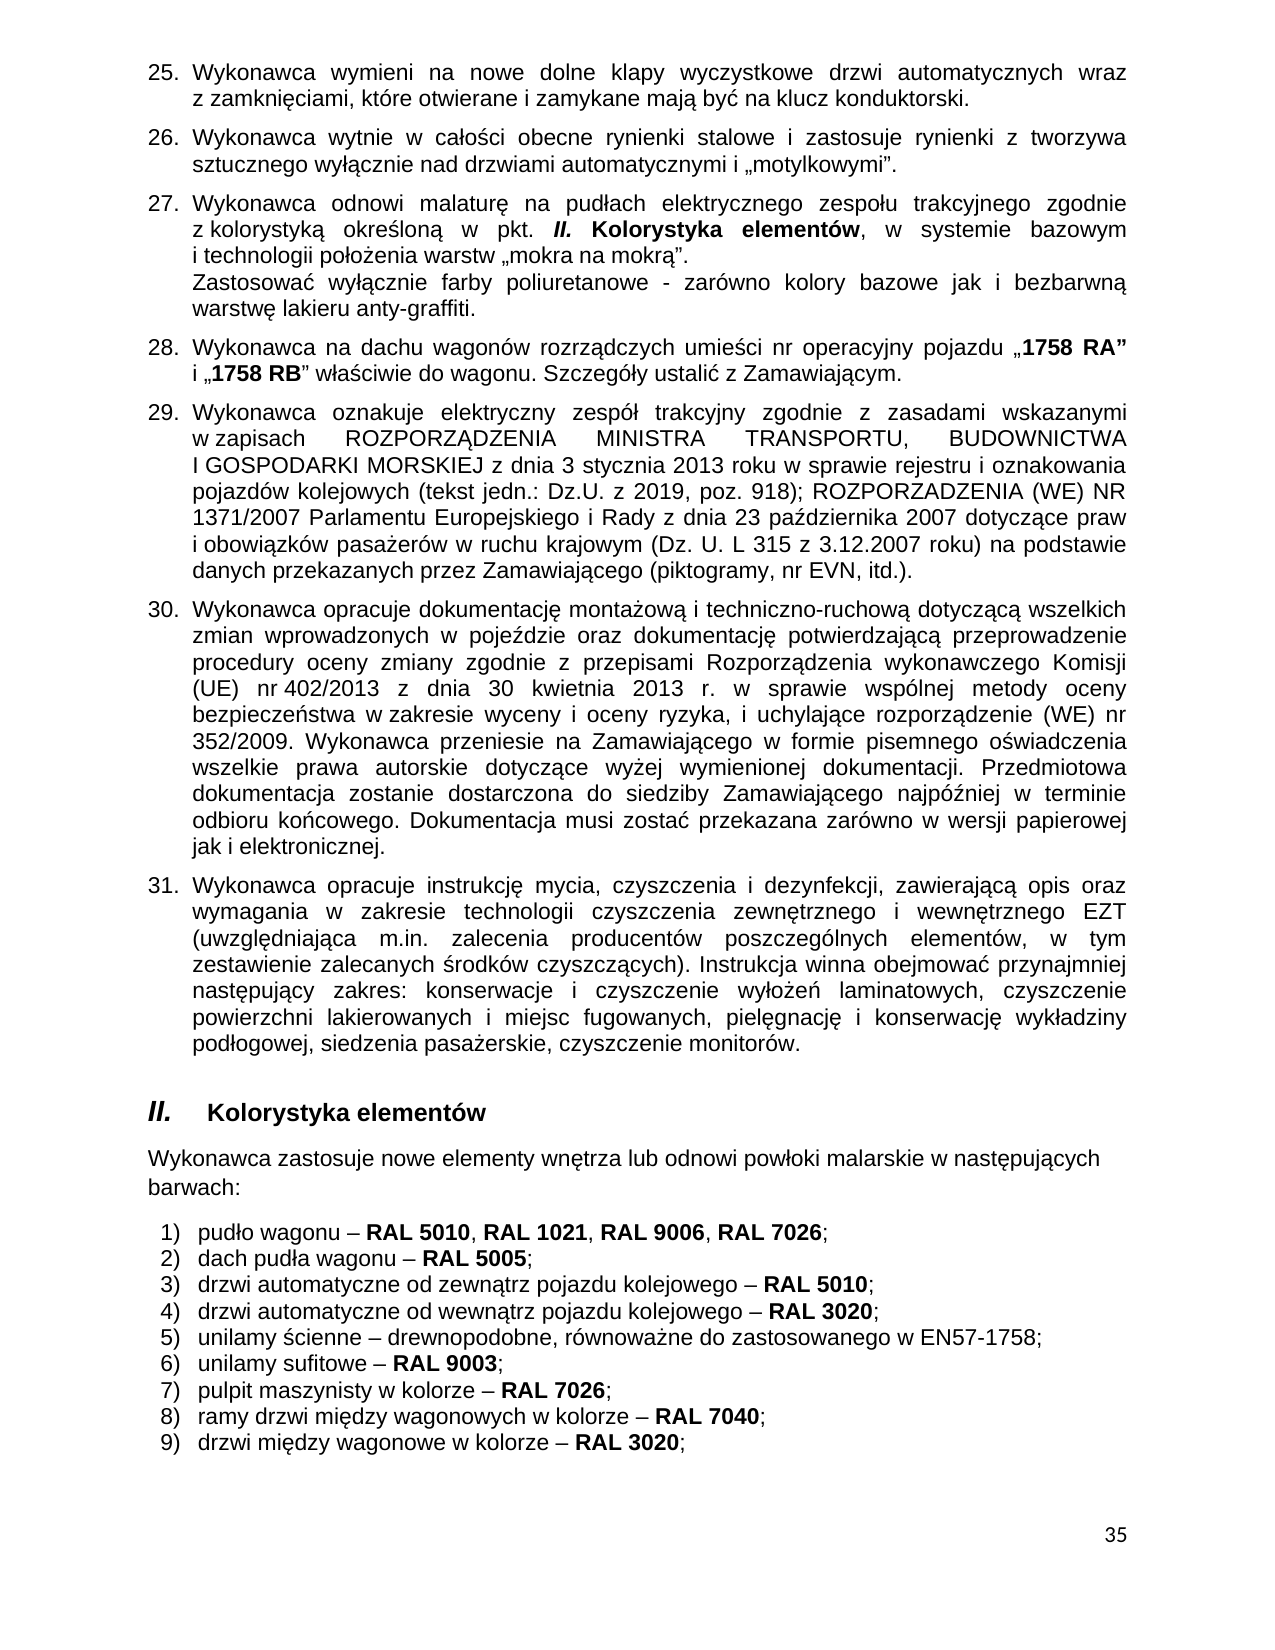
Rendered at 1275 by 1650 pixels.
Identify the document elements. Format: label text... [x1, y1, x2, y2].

text Wykonawca zastosuje nowe elementy wnętrza lub odnowi powłoki malarskie w następujących barwach: [148, 1145, 1127, 1200]
list Kolorystyka elementów [148, 1094, 1127, 1127]
text Zastosować wyłącznie farby poliuretanowe - zarówno kolory bazowe jak i bezbarwną warstwę lakieru anty-graffiti. [192, 268, 1127, 321]
list Wykonawca opracuje dokumentację montażową i techniczno-ruchową dotyczącą wszelkich zmian wprowadzonych w pojeździe oraz dokumentację potwierdzającą przeprowadzenie procedury oceny zmiany zgodnie z przepisami Rozporządzenia wykonawczego Komisji (UE) nr 402/2013 z dnia 30 kwietnia 2013 r. w sprawie wspólnej metody oceny bezpieczeństwa w zakresie wyceny i oceny ryzyka, i uchylające rozporządzenie (WE) nr 352/2009. Wykonawca przeniesie na Zamawiającego w formie pisemnego oświadczenia wszelkie prawa autorskie dotyczące wyżej wymienionej dokumentacji. Przedmiotowa dokumentacja zostanie dostarczona do siedziby Zamawiającego najpóźniej w terminie odbioru końcowego. Dokumentacja musi zostać przekazana zarówno w wersji papierowej jak i elektronicznej. [148, 596, 1127, 859]
list dach pudła wagonu – RAL 5005; [160, 1245, 1127, 1271]
list unilamy sufitowe – RAL 9003; [160, 1350, 1127, 1377]
list Wykonawca oznakuje elektryczny zespół trakcyjny zgodnie z zasadami wskazanymi w zapisach ROZPORZĄDZENIA MINISTRA TRANSPORTU, BUDOWNICTWA I GOSPODARKI MORSKIEJ z dnia 3 stycznia 2013 roku w sprawie rejestru i oznakowania pojazdów kolejowych (tekst jedn.: Dz.U. z 2019, poz. 918); ROZPORZADZENIA (WE) NR 1371/2007 Parlamentu Europejskiego i Rady z dnia 23 października 2007 dotyczące praw i obowiązków pasażerów w ruchu krajowym (Dz. U. L 315 z 3.12.2007 roku) na podstawie danych przekazanych przez Zamawiającego (piktogramy, nr EVN, itd.). [148, 399, 1127, 583]
list unilamy ścienne – drewnopodobne, równoważne do zastosowanego w EN57-1758; [160, 1324, 1127, 1350]
list Wykonawca wytnie w całości obecne rynienki stalowe i zastosuje rynienki z tworzywa sztucznego wyłącznie nad drzwiami automatycznymi i „motylkowymi”. [148, 124, 1127, 177]
list Wykonawca wymieni na nowe dolne klapy wyczystkowe drzwi automatycznych wraz z zamknięciami, które otwierane i zamykane mają być na klucz konduktorski. [148, 59, 1127, 112]
list drzwi między wagonowe w kolorze – RAL 3020; [160, 1429, 1127, 1456]
list Wykonawca na dachu wagonów rozrządczych umieści nr operacyjny pojazdu „1758 RA” i „1758 RB” właściwie do wagonu. Szczegóły ustalić z Zamawiającym. [148, 334, 1127, 386]
list pulpit maszynisty w kolorze – RAL 7026; [160, 1377, 1127, 1403]
list Wykonawca opracuje instrukcję mycia, czyszczenia i dezynfekcji, zawierającą opis oraz wymagania w zakresie technologii czyszczenia zewnętrznego i wewnętrznego EZT (uwzględniająca m.in. zalecenia producentów poszczególnych elementów, w tym zestawienie zalecanych środków czyszczących). Instrukcja winna obejmować przynajmniej następujący zakres: konserwacje i czyszczenie wyłożeń laminatowych, czyszczenie powierzchni lakierowanych i miejsc fugowanych, pielęgnację i konserwację wykładziny podłogowej, siedzenia pasażerskie, czyszczenie monitorów. [148, 872, 1127, 1056]
list ramy drzwi między wagonowych w kolorze – RAL 7040; [160, 1403, 1127, 1429]
list drzwi automatyczne od wewnątrz pojazdu kolejowego – RAL 3020; [160, 1298, 1127, 1324]
list drzwi automatyczne od zewnątrz pojazdu kolejowego – RAL 5010; [160, 1271, 1127, 1298]
list pudło wagonu – RAL 5010, RAL 1021, RAL 9006, RAL 7026; [160, 1218, 1127, 1245]
list Wykonawca odnowi malaturę na pudłach elektrycznego zespołu trakcyjnego zgodnie z kolorystyką określoną w pkt. II. Kolorystyka elementów, w systemie bazowym i technologii położenia warstw „mokra na mokrą”. [148, 189, 1127, 268]
